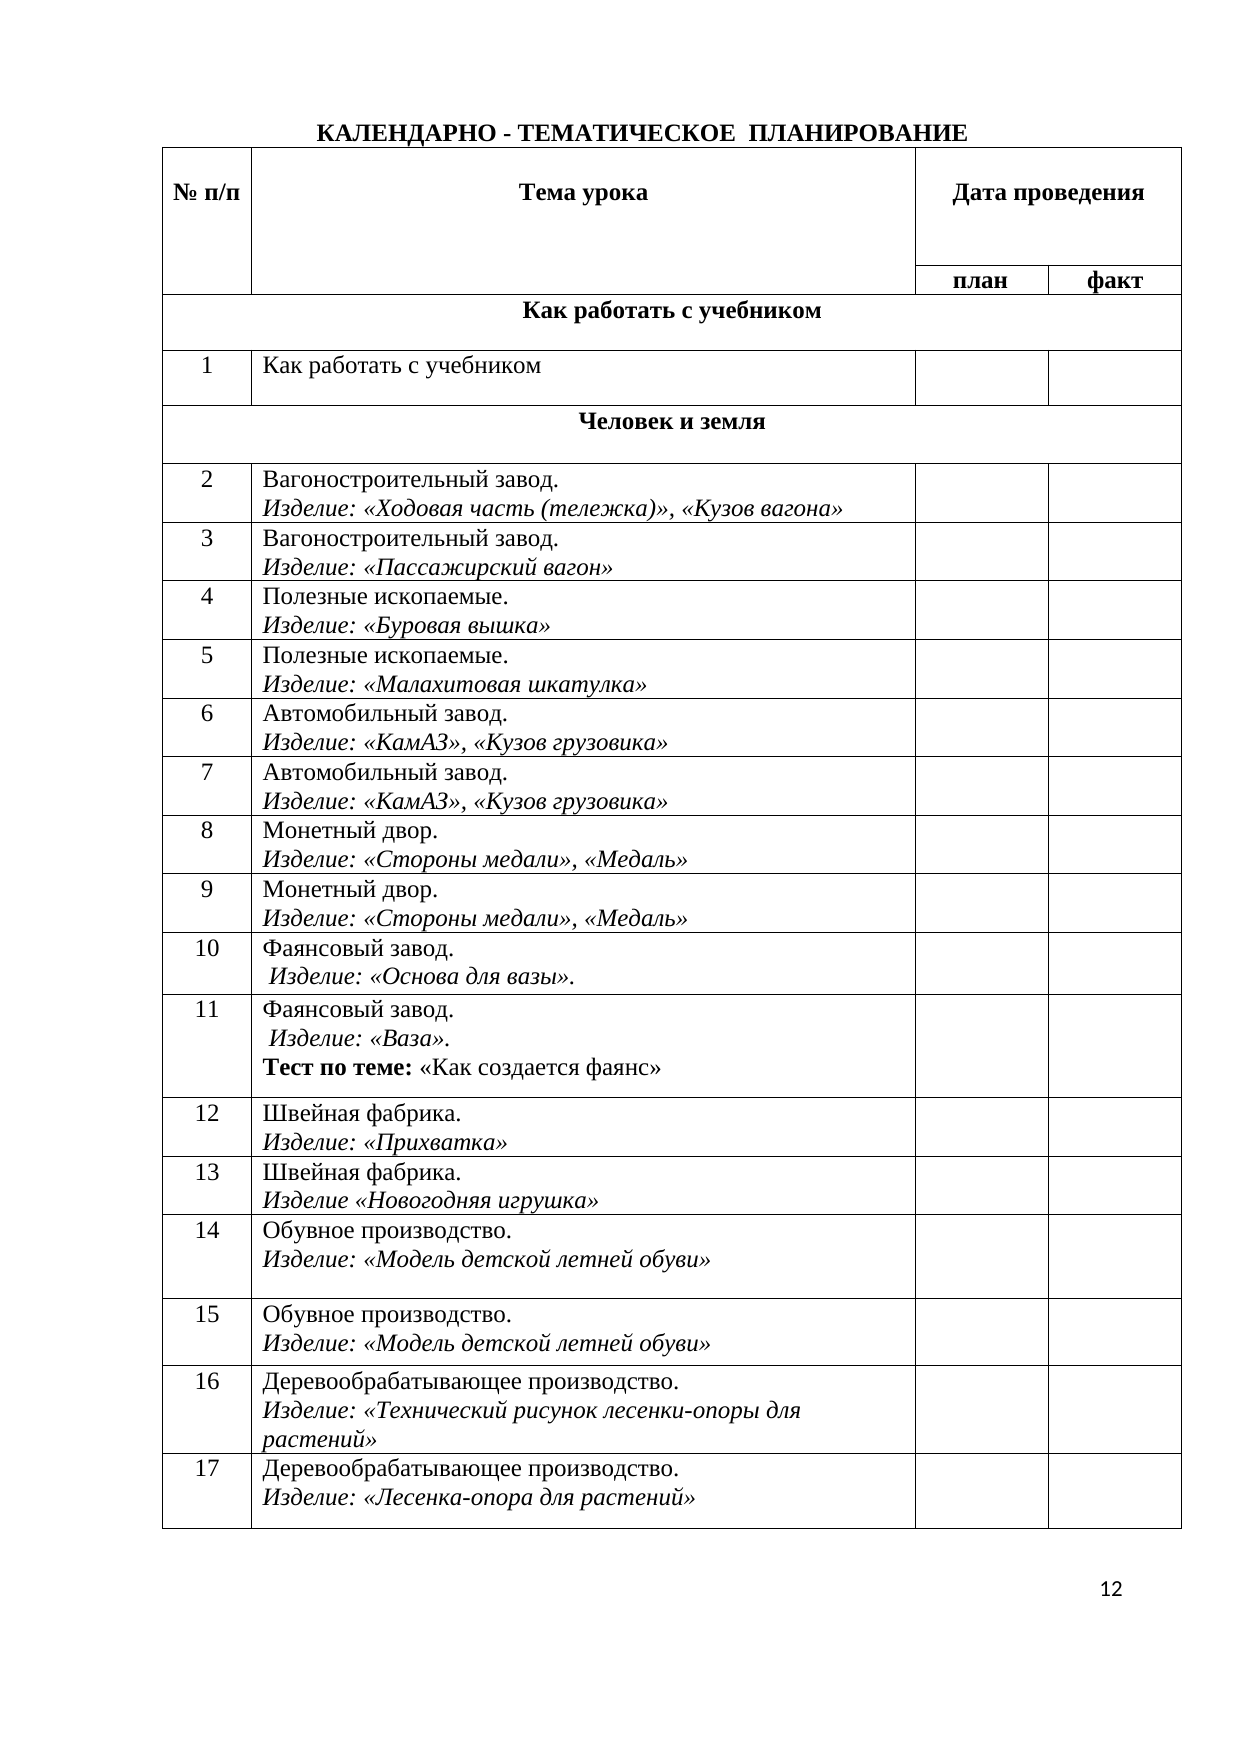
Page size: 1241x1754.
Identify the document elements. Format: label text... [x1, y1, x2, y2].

table_cell [1049, 1098, 1181, 1156]
table_cell [1049, 1454, 1181, 1528]
table_cell [916, 1215, 1048, 1298]
table_header Тема урока [252, 148, 915, 294]
table_cell [916, 351, 1048, 405]
table_cell 15 [163, 1299, 251, 1365]
table_cell Как работать с учебником [163, 295, 1181, 349]
table_cell Человек и земля [163, 406, 1181, 463]
table_cell Вагоностроительный завод. Изделие: «Пассажирский вагон» [252, 523, 915, 580]
table_cell [916, 1366, 1048, 1452]
table_cell [916, 1454, 1048, 1528]
table_cell Швейная фабрика. Изделие «Новогодняя игрушка» [252, 1157, 915, 1214]
table_cell Монетный двор. Изделие: «Стороны медали», «Медаль» [252, 874, 915, 932]
table_cell [916, 995, 1048, 1097]
table_cell Монетный двор. Изделие: «Стороны медали», «Медаль» [252, 816, 915, 873]
table_cell [916, 523, 1048, 580]
table_cell [1049, 699, 1181, 756]
table_cell факт [1049, 266, 1181, 294]
table_cell 6 [163, 699, 251, 756]
table_cell [916, 699, 1048, 756]
table_cell Обувное производство. Изделие: «Модель детской летней обуви» [252, 1299, 915, 1365]
table_cell 3 [163, 523, 251, 580]
table_cell [1049, 464, 1181, 522]
table_cell Швейная фабрика. Изделие: «Прихватка» [252, 1098, 915, 1156]
table_cell 7 [163, 757, 251, 814]
table_cell 2 [163, 464, 251, 522]
table_cell 12 [163, 1098, 251, 1156]
table_cell [916, 933, 1048, 993]
text КАЛЕНДАРНО - ТЕМАТИЧЕСКОЕ ПЛАНИРОВАНИЕ [162, 118, 1122, 147]
table_cell [1049, 1366, 1181, 1452]
table_cell [916, 874, 1048, 932]
table_cell 1 [163, 351, 251, 405]
table_cell [916, 1299, 1048, 1365]
table_cell [1049, 874, 1181, 932]
table_cell [1049, 523, 1181, 580]
table_cell 17 [163, 1454, 251, 1528]
table_cell Автомобильный завод. Изделие: «КамАЗ», «Кузов грузовика» [252, 757, 915, 814]
table_cell Деревообрабатывающее производство. Изделие: «Технический рисунок лесенки-опоры для растений» [252, 1366, 915, 1452]
table_cell план [916, 266, 1048, 294]
table_cell [916, 640, 1048, 697]
table_cell Деревообрабатывающее производство. Изделие: «Лесенка-опора для растений» [252, 1454, 915, 1528]
table_cell [1049, 581, 1181, 639]
table_cell Полезные ископаемые. Изделие: «Малахитовая шкатулка» [252, 640, 915, 697]
table_cell Полезные ископаемые. Изделие: «Буровая вышка» [252, 581, 915, 639]
table_cell Автомобильный завод. Изделие: «КамАЗ», «Кузов грузовика» [252, 699, 915, 756]
table_cell [1049, 351, 1181, 405]
table_cell Как работать с учебником [252, 351, 915, 405]
table_cell [916, 757, 1048, 814]
table_cell [916, 1157, 1048, 1214]
table_cell [1049, 933, 1181, 993]
table_cell Фаянсовый завод. Изделие: «Основа для вазы». [252, 933, 915, 993]
table_cell [916, 581, 1048, 639]
table_cell [1049, 640, 1181, 697]
table_cell 13 [163, 1157, 251, 1214]
table_cell 14 [163, 1215, 251, 1298]
table_cell [1049, 816, 1181, 873]
table_cell [916, 1098, 1048, 1156]
table_cell [1049, 757, 1181, 814]
table_cell [1049, 995, 1181, 1097]
table_header № п/п [163, 148, 251, 294]
table_header Дата проведения [916, 148, 1181, 264]
table_cell 8 [163, 816, 251, 873]
table_cell 4 [163, 581, 251, 639]
table_cell 10 [163, 933, 251, 993]
table_cell [916, 816, 1048, 873]
table_cell Обувное производство. Изделие: «Модель детской летней обуви» [252, 1215, 915, 1298]
table_cell Фаянсовый завод. Изделие: «Ваза». Тест по теме: «Как создается фаянс» [252, 995, 915, 1097]
table_cell Вагоностроительный завод. Изделие: «Ходовая часть (тележка)», «Кузов вагона» [252, 464, 915, 522]
table_cell [916, 464, 1048, 522]
table_cell 16 [163, 1366, 251, 1452]
table_cell [1049, 1215, 1181, 1298]
table_cell 11 [163, 995, 251, 1097]
table_cell [1049, 1299, 1181, 1365]
table_cell 9 [163, 874, 251, 932]
table_cell 5 [163, 640, 251, 697]
table_cell [1049, 1157, 1181, 1214]
